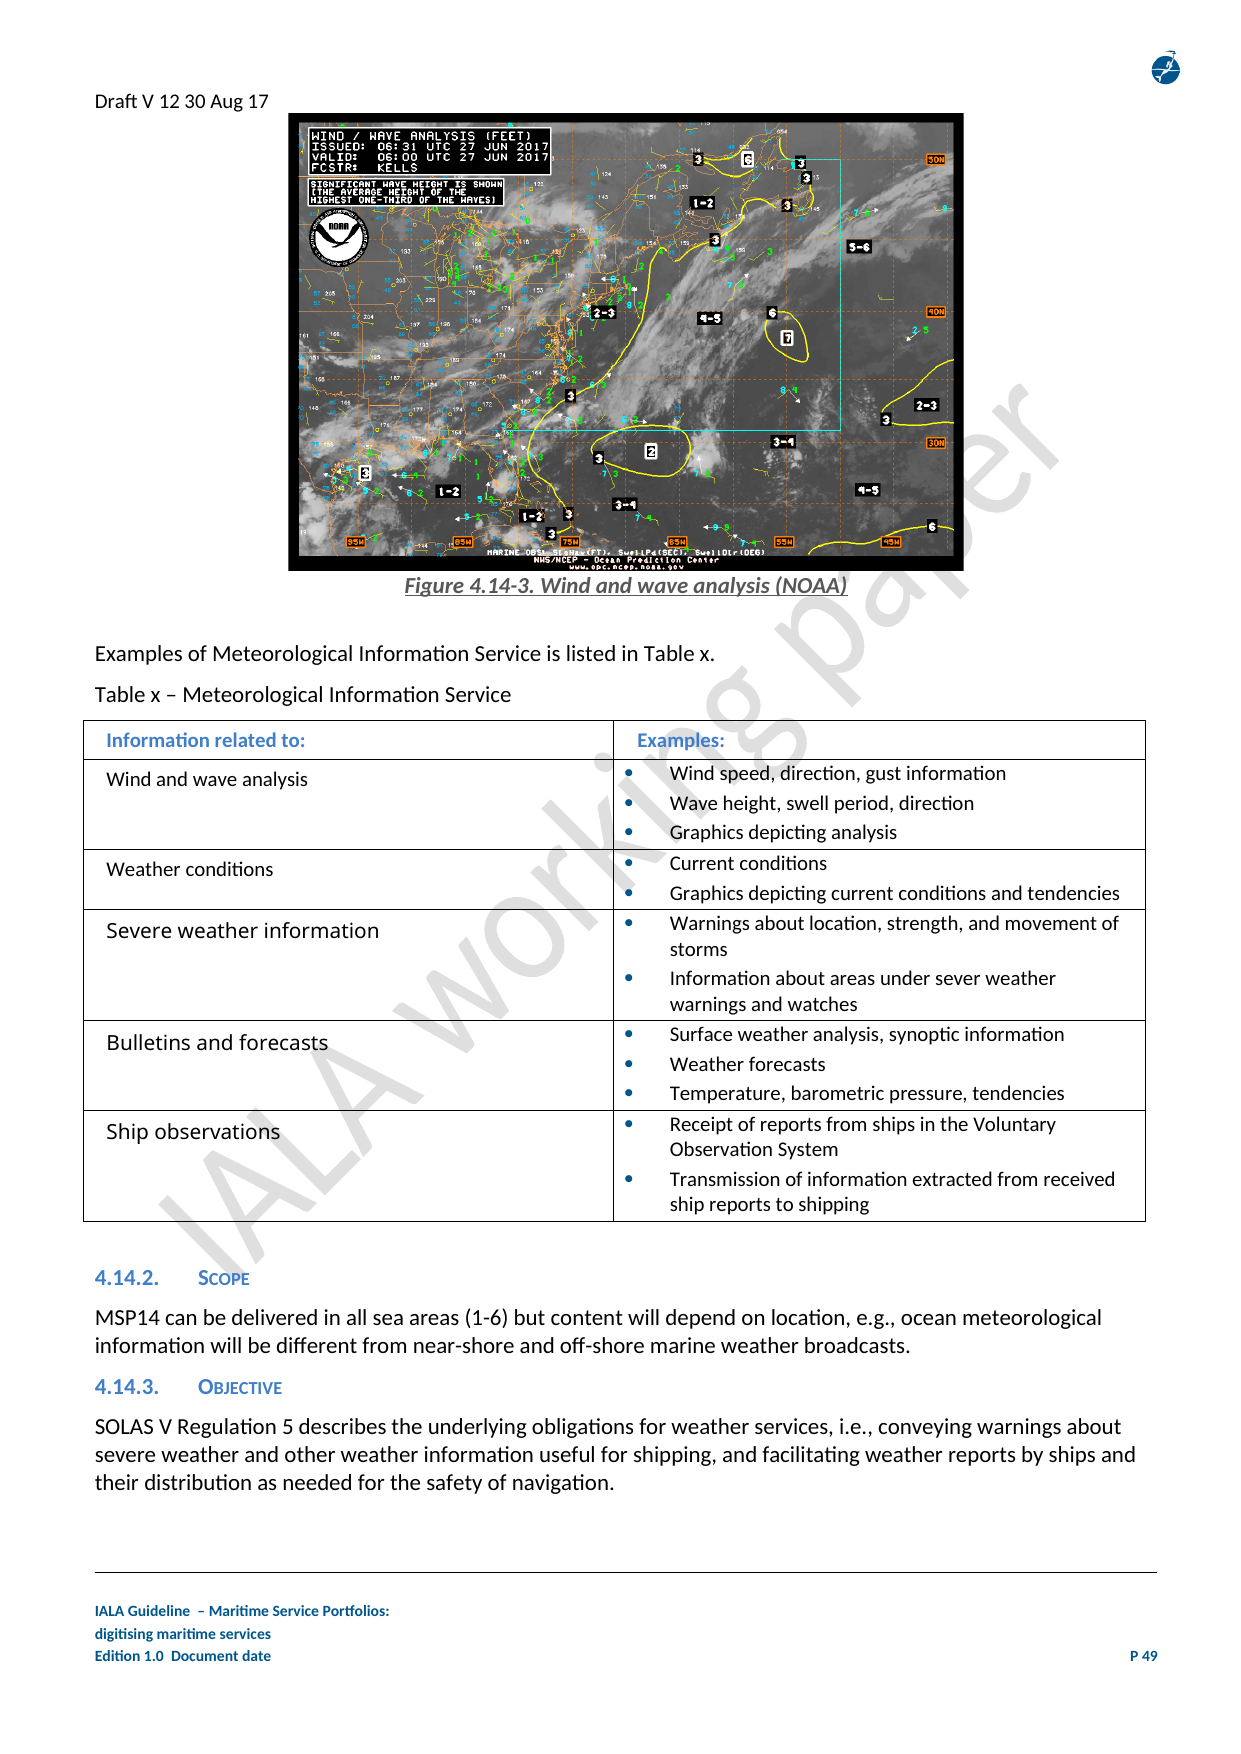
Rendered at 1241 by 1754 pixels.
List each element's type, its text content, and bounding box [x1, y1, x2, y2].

table_cell Surface weather analysis, synoptic information Weather forecasts Temperature, barometric pressure, tendencies [614, 1021, 1145, 1110]
text SOLAS V Regulation 5 describes the underlying obligations for weather services, i.e., conveying warnings about severe weather and other weather information useful for shipping, and facilitating weather reports by ships and their distribution as needed for the safety of navigation. [94, 1412, 1157, 1496]
text Examples of Meteorological Information Service is listed in Table x. [94, 639, 1157, 667]
text Figure 4.14-3. Wind and wave analysis (NOAA) [94, 571, 1157, 599]
table_cell Receipt of reports from ships in the Voluntary Observation System Transmission of information extracted from received ship reports to shipping [614, 1111, 1145, 1221]
text MSP14 can be delivered in all sea areas (1-6) but content will depend on location, e.g., ocean meteorological information will be different from near-shore and off-shore marine weather broadcasts. [94, 1303, 1157, 1359]
table_cell Ship observations [84, 1111, 613, 1221]
table_cell Severe weather information [84, 910, 613, 1020]
subtitle Scope [94, 1263, 1157, 1291]
table_header Information related to: [84, 721, 613, 759]
picture [288, 113, 964, 571]
text Table x – Meteorological Information Service [94, 680, 1157, 708]
picture [1120, 0, 1239, 119]
table_cell Bulletins and forecasts [84, 1021, 613, 1110]
table_cell Weather conditions [84, 850, 613, 909]
subtitle Objective [94, 1372, 1157, 1400]
table_cell Wind and wave analysis [84, 760, 613, 849]
table_cell Current conditions Graphics depicting current conditions and tendencies [614, 850, 1145, 909]
table_cell Warnings about location, strength, and movement of storms Information about areas under sever weather warnings and watches [614, 910, 1145, 1020]
table_header Examples: [614, 721, 1145, 759]
table_cell Wind speed, direction, gust information Wave height, swell period, direction Graphics depicting analysis [614, 760, 1145, 849]
